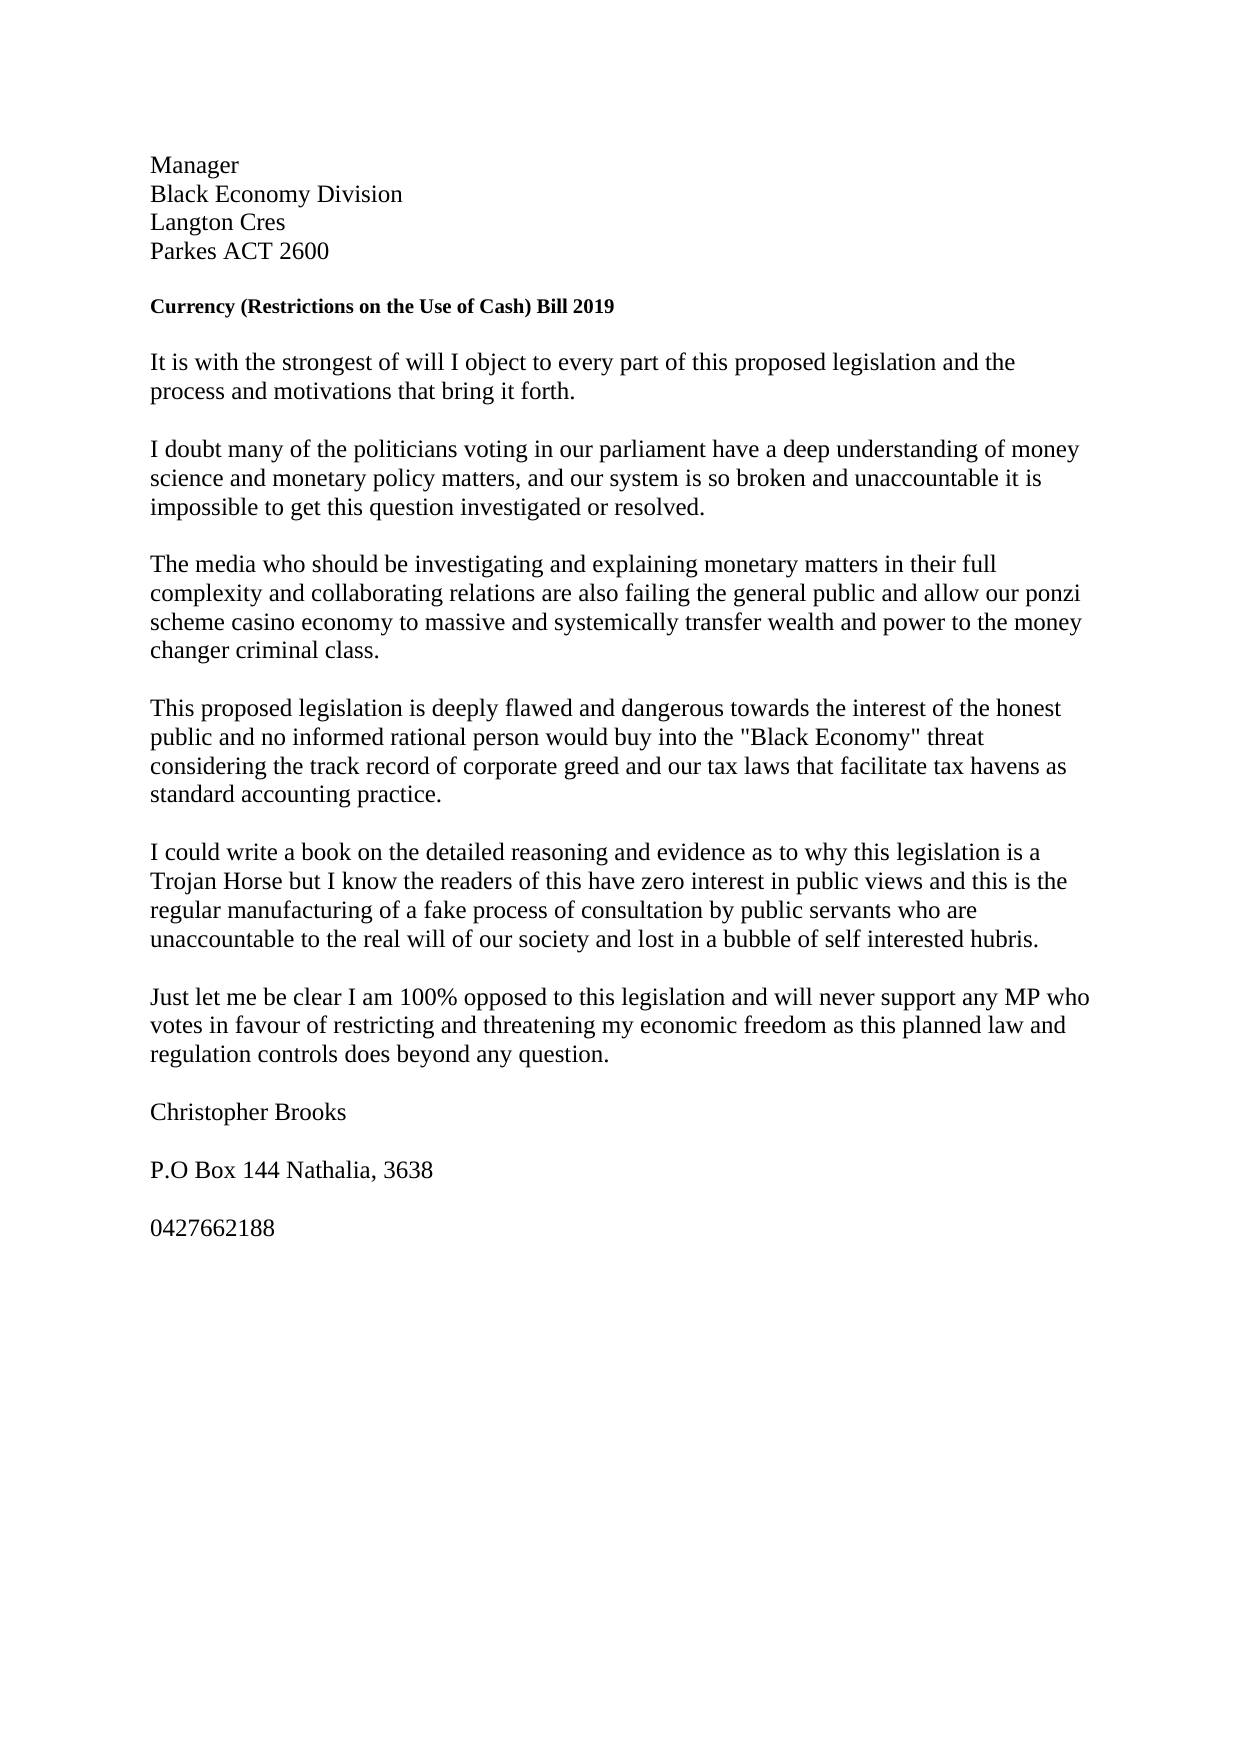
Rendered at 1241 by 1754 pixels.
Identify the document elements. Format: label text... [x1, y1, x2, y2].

text I could write a book on the detailed reasoning and evidence as to why this legislation is a Trojan Horse but I know the readers of this have zero interest in public views and this is the regular manufacturing of a fake process of consultation by public servants who are unaccountable to the real will of our society and lost in a bubble of self interested hubris. [150, 837, 1090, 952]
text It is with the strongest of will I object to every part of this proposed legislation and the process and motivations that bring it forth. [150, 347, 1090, 405]
text Christopher Brooks [150, 1097, 1090, 1126]
text I doubt many of the politicians voting in our parliament have a deep understanding of money science and monetary policy matters, and our system is so broken and unaccountable it is impossible to get this question investigated or resolved. The media who should be investigating and explaining monetary matters in their full complexity and collaborating relations are also failing the general public and allow our ponzi scheme casino economy to massive and systemically transfer wealth and power to the money changer criminal class. [150, 434, 1090, 664]
text Manager Black Economy Division Langton Cres Parkes ACT 2600 [150, 150, 1090, 265]
text This proposed legislation is deeply flawed and dangerous towards the interest of the honest public and no informed rational person would buy into the "Black Economy" threat considering the track record of corporate greed and our tax laws that facilitate tax havens as standard accounting practice. [150, 693, 1090, 808]
text Currency (Restrictions on the Use of Cash) Bill 2019 [150, 294, 1090, 318]
text 0427662188 [150, 1213, 1090, 1242]
text P.O Box 144 Nathalia, 3638 [150, 1155, 1090, 1184]
text Just let me be clear I am 100% opposed to this legislation and will never support any MP who votes in favour of restricting and threatening my economic freedom as this planned law and regulation controls does beyond any question. [150, 982, 1090, 1068]
